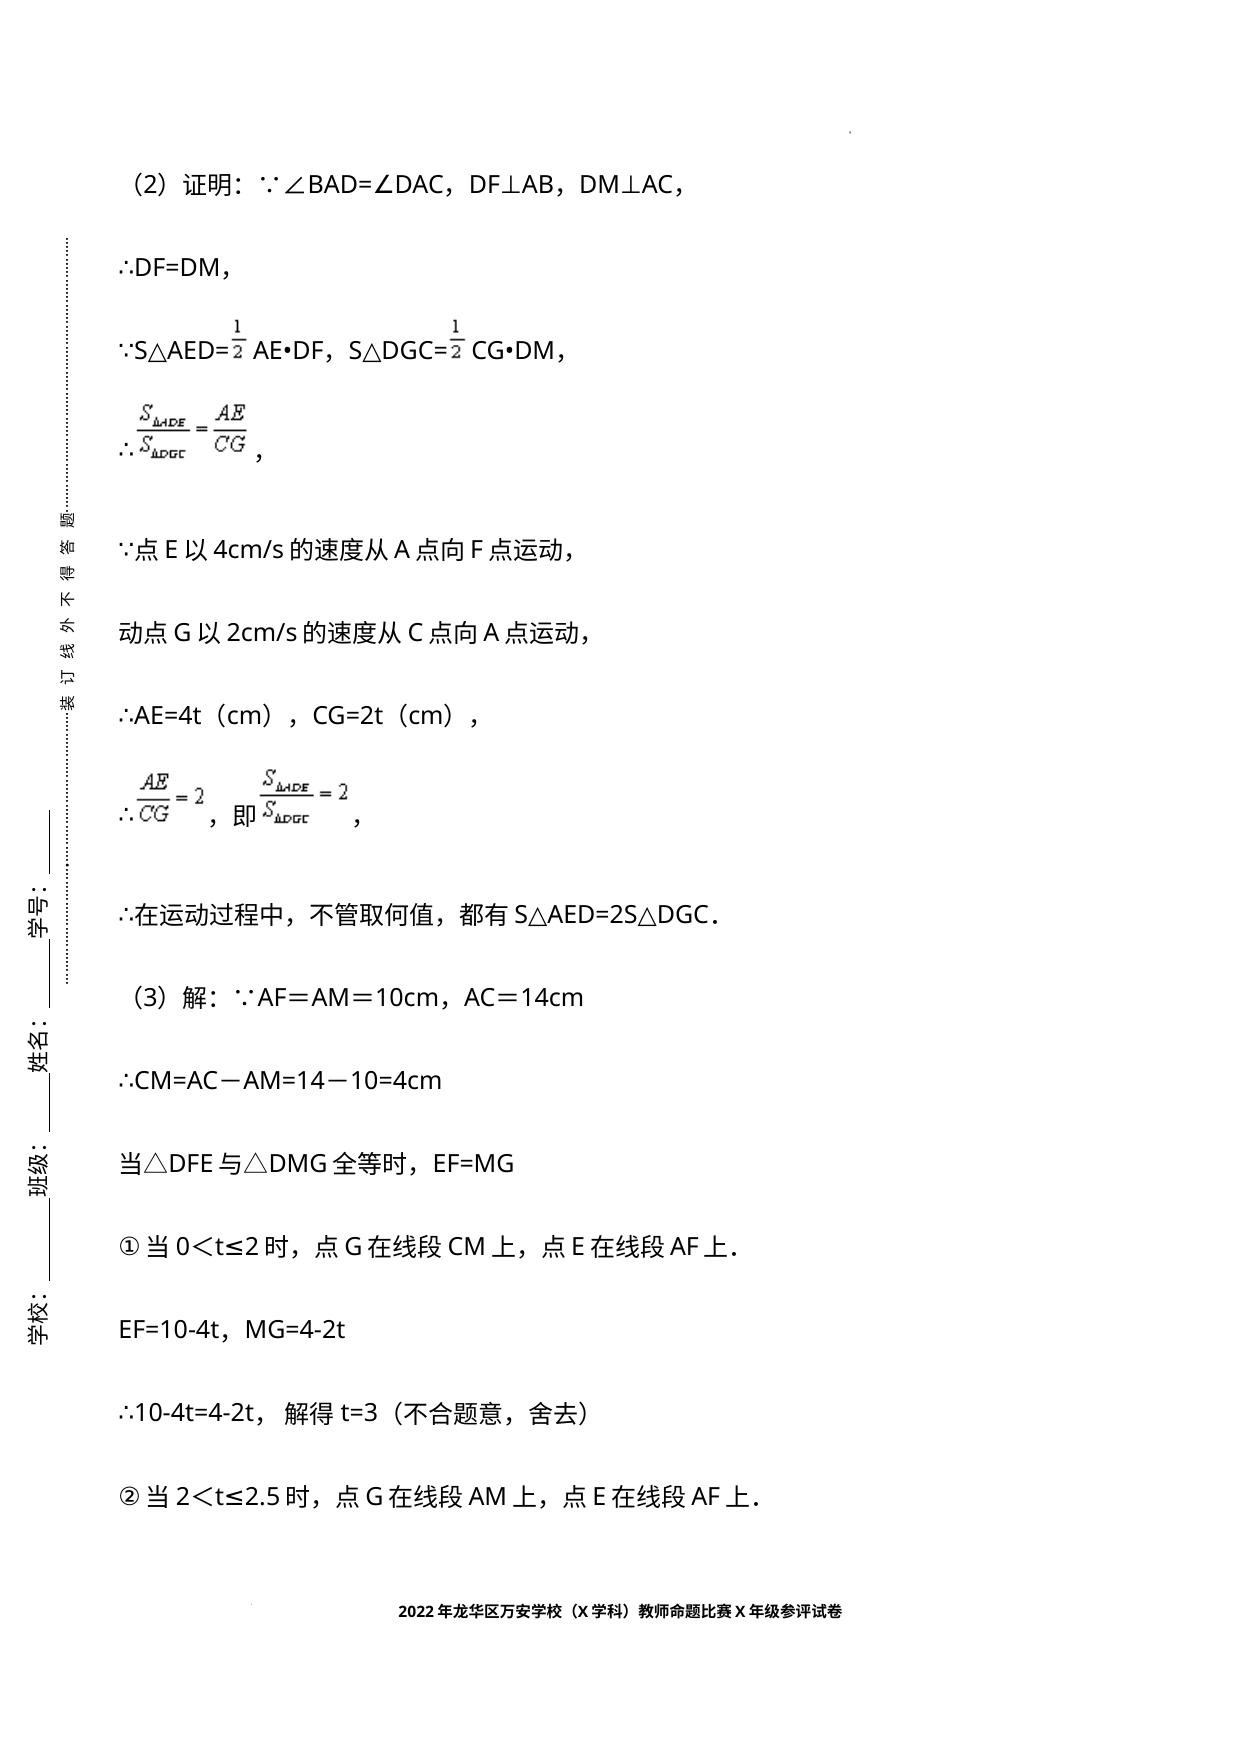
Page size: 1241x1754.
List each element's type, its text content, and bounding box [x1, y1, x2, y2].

text （3）解：∵AF＝AM＝10cm，AC＝14cm [118, 964, 1122, 1029]
text ②当2＜t≤2.5时，点G在线段AM上，点E在线段AF上． [118, 1463, 1122, 1528]
text ∴CM=AC－AM=14－10=4cm [118, 1047, 1122, 1112]
text ∵点E以4cm/s的速度从A点向F点运动， [118, 516, 1122, 581]
text ∴， [118, 400, 1122, 498]
text 当△DFE与△DMG全等时，EF=MG [118, 1130, 1122, 1195]
text ∴10-4t=4-2t， 解得 t=3（不合题意，舍去） [118, 1380, 1122, 1445]
text ∴，即， [118, 765, 1122, 863]
text ①当0＜t≤2时，点G在线段CM上，点E在线段AF上． [118, 1213, 1122, 1278]
text ∴在运动过程中，不管取何值，都有S△AED=2S△DGC． [118, 881, 1122, 946]
text ∴AE=4t（cm），CG=2t（cm）， [118, 682, 1122, 747]
text 动点G以2cm/s的速度从C点向A点运动， [118, 599, 1122, 664]
picture [447, 317, 472, 363]
picture [257, 765, 352, 828]
picture [134, 400, 253, 463]
picture [134, 769, 208, 828]
text （2）证明：∵∠BAD=∠DAC，DF⊥AB，DM⊥AC， [118, 151, 1122, 216]
text ∴DF=DM， [118, 234, 1122, 299]
text ∵S△AED=AE•DF，S△DGC=CG•DM， [118, 317, 1122, 382]
text EF=10-4t，MG=4-2t [118, 1297, 1122, 1362]
picture [229, 317, 253, 363]
